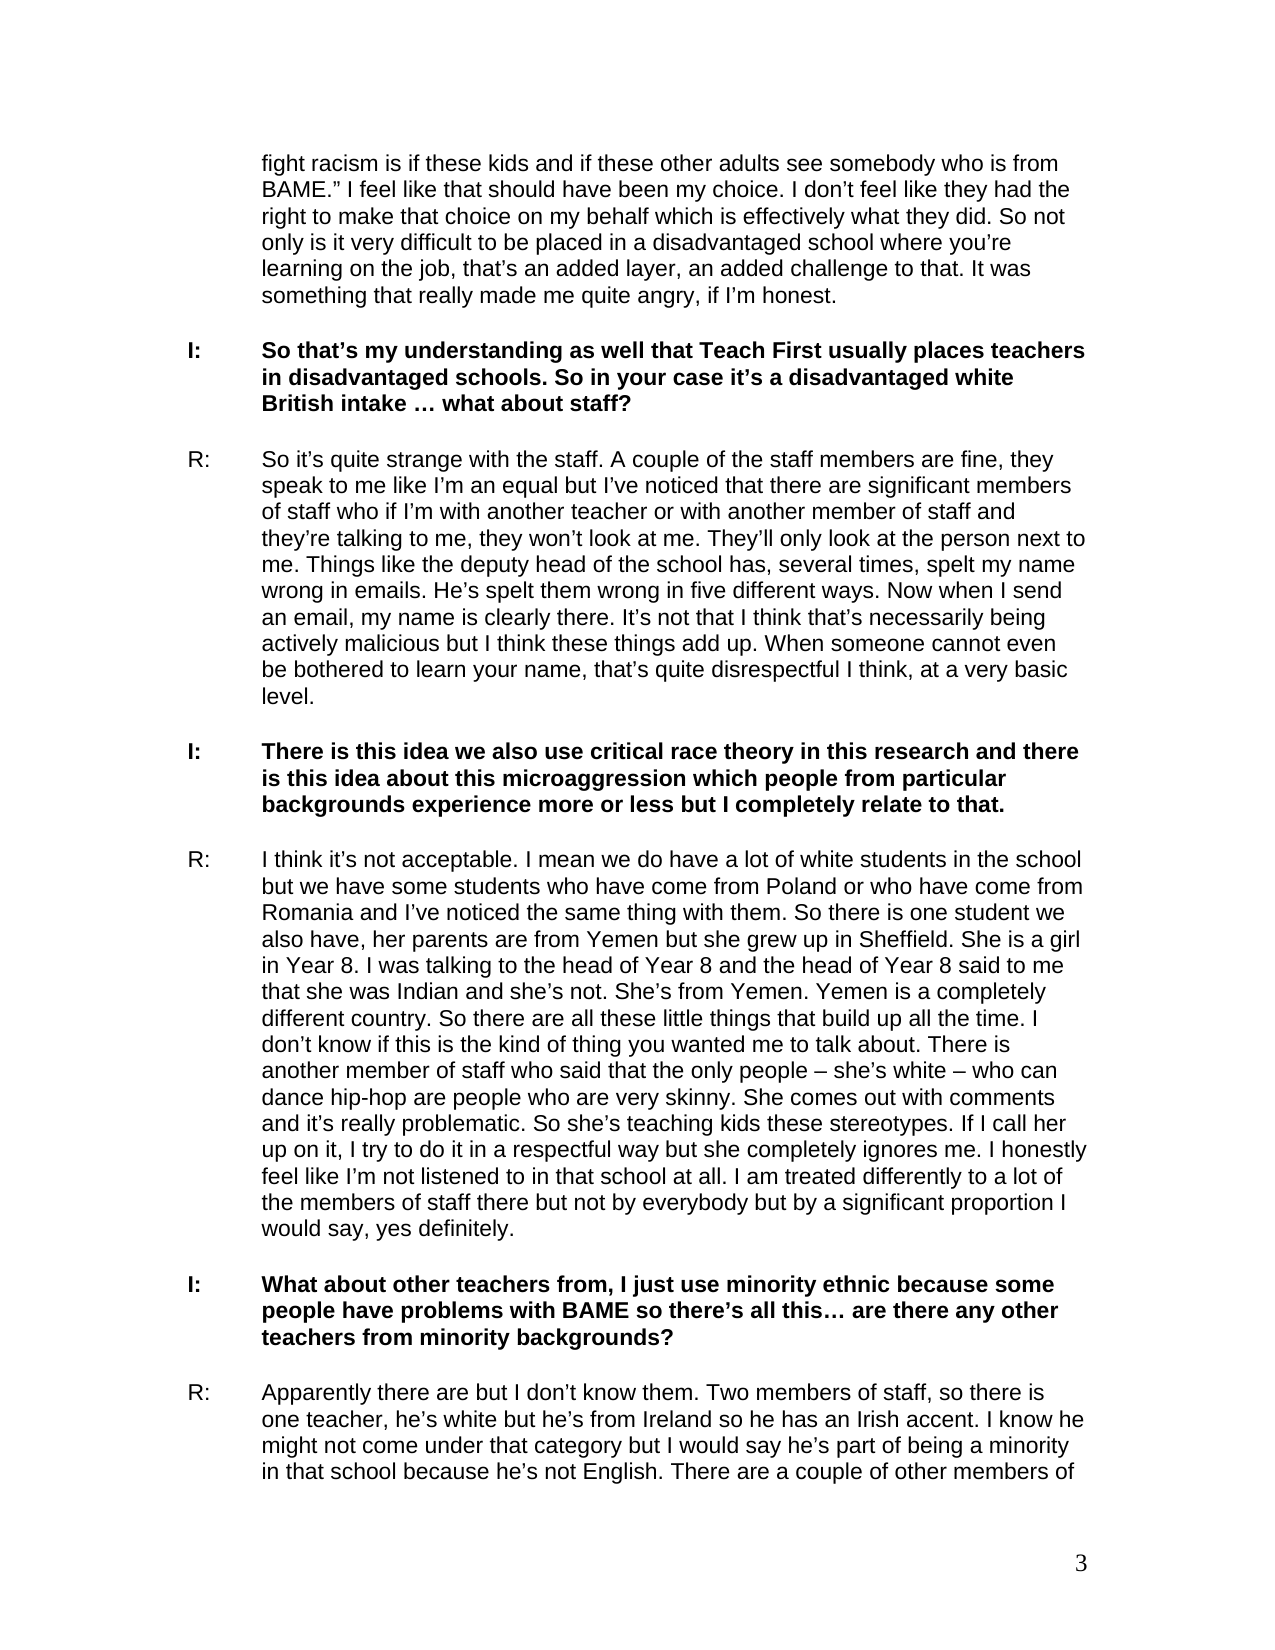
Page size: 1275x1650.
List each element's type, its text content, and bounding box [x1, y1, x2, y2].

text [187, 1379, 1087, 1484]
text R: I think it’s not acceptable. I mean we do have a lot of white students in the school but we have some students who have come from Poland or who have come from Romania and I’ve noticed the same thing with them. So there is one student we also have, her parents are from Yemen but she grew up in Sheffield. She is a girl in Year 8. I was talking to the head of Year 8 and the head of Year 8 said to me that she was Indian and she’s not. She’s from Yemen. Yemen is a completely different country. So there are all these little things that build up all the time. I don’t know if this is the kind of thing you wanted me to talk about. There is another member of staff who said that the only people – she’s white – who can dance hip-hop are people who are very skinny. She comes out with comments and it’s really problematic. So she’s teaching kids these stereotypes. If I call her up on it, I try to do it in a respectful way but she completely ignores me. I honestly feel like I’m not listened to in that school at all. I am treated differently to a lot of the members of staff there but not by everybody but by a significant proportion I would say, yes definitely. [187, 846, 1087, 1242]
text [261, 150, 1087, 308]
text I: So that’s my understanding as well that Teach First usually places teachers in disadvantaged schools. So in your case it’s a disadvantaged white British intake … what about staff? [187, 337, 1087, 416]
text I: There is this idea we also use critical race theory in this research and there is this idea about this microaggression which people from particular backgrounds experience more or less but I completely relate to that. [187, 738, 1087, 817]
text I: What about other teachers from, I just use minority ethnic because some people have problems with BAME so there’s all this… are there any other teachers from minority backgrounds? [187, 1271, 1087, 1350]
text R: So it’s quite strange with the staff. A couple of the staff members are fine, they speak to me like I’m an equal but I’ve noticed that there are significant members of staff who if I’m with another teacher or with another member of staff and they’re talking to me, they won’t look at me. They’ll only look at the person next to me. Things like the deputy head of the school has, several times, spelt my name wrong in emails. He’s spelt them wrong in five different ways. Now when I send an email, my name is clearly there. It’s not that I think that’s necessarily being actively malicious but I think these things add up. When someone cannot even be bothered to learn your name, that’s quite disrespectful I think, at a very basic level. [187, 446, 1087, 709]
